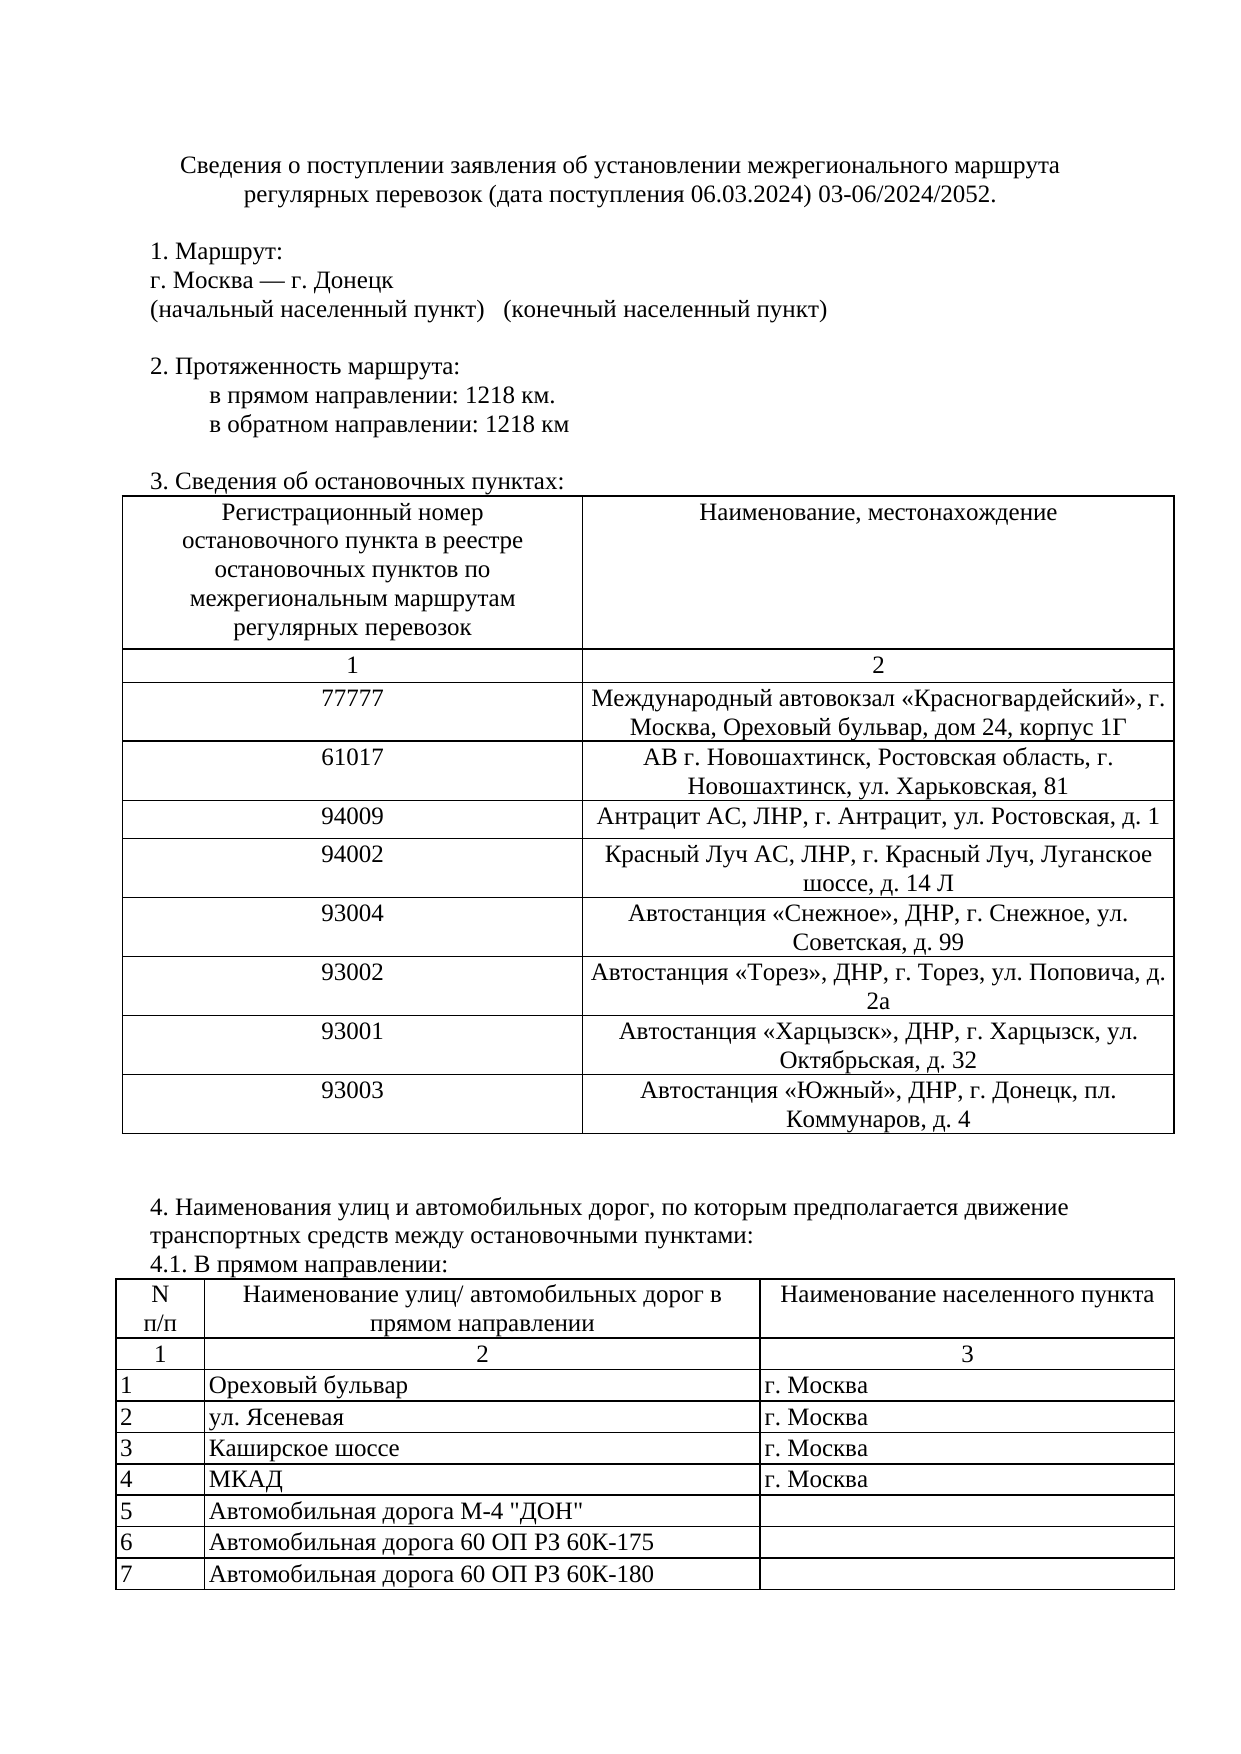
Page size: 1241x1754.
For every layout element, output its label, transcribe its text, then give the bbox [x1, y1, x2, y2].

table_cell 3 [117, 1433, 204, 1463]
table_cell 1 [117, 1339, 204, 1368]
table_cell 2 [583, 650, 1173, 681]
table_cell 94009 [123, 801, 582, 837]
table_cell Каширское шоссе [205, 1433, 759, 1463]
table_cell 5 [117, 1496, 204, 1526]
table_cell МКАД [205, 1465, 759, 1494]
table_cell 2 [117, 1402, 204, 1431]
table_cell Автомобильная дорога 60 ОП РЗ 60К-180 [205, 1559, 759, 1589]
table_header Наименование населенного пункта [761, 1280, 1174, 1337]
table_header Регистрационный номер остановочного пункта в реестре остановочных пунктов по межрегиональным маршрутам регулярных перевозок [123, 497, 582, 648]
text в обратном направлении: 1218 км [150, 409, 1090, 437]
table_cell 93001 [123, 1016, 582, 1074]
table_cell Автомобильная дорога 60 ОП РЗ 60К-175 [205, 1527, 759, 1557]
table_cell Международный автовокзал «Красногвардейский», г. Москва, Ореховый бульвар, дом 24, корпус 1Г [583, 683, 1173, 740]
text 3. Сведения об остановочных пунктах: [150, 466, 1090, 495]
text г. Москва — г. Донецк [150, 265, 1090, 294]
table_cell Автостанция «Харцызск», ДНР, г. Харцызск, ул. Октябрьская, д. 32 [583, 1016, 1173, 1074]
table_cell г. Москва [761, 1465, 1174, 1494]
table_cell 1 [123, 650, 582, 681]
table_cell 6 [117, 1527, 204, 1557]
table_cell 3 [761, 1339, 1174, 1368]
table_cell г. Москва [761, 1402, 1174, 1431]
table_cell 1 [117, 1370, 204, 1400]
table_header Наименование, местонахождение [583, 497, 1173, 648]
table_cell 93004 [123, 898, 582, 956]
text 4. Наименования улиц и автомобильных дорог, по которым предполагается движение транспортных средств между остановочными пунктами: [150, 1192, 1090, 1249]
table_header Наименование улиц/ автомобильных дорог в прямом направлении [205, 1280, 759, 1337]
text (начальный населенный пункт) (конечный населенный пункт) [150, 294, 1090, 322]
table_cell Антрацит АС, ЛНР, г. Антрацит, ул. Ростовская, д. 1 [583, 801, 1173, 837]
table_cell г. Москва [761, 1433, 1174, 1463]
table_cell [761, 1496, 1174, 1526]
table_cell Автомобильная дорога М-4 "ДОН" [205, 1496, 759, 1526]
table_cell Автостанция «Снежное», ДНР, г. Снежное, ул. Советская, д. 99 [583, 898, 1173, 956]
table_cell 94002 [123, 839, 582, 896]
text 2. Протяженность маршрута: [150, 351, 1090, 380]
table_cell Красный Луч АС, ЛНР, г. Красный Луч, Луганское шоссе, д. 14 Л [583, 839, 1173, 896]
table_cell 93003 [123, 1075, 582, 1133]
table_cell 77777 [123, 683, 582, 740]
table_cell [761, 1527, 1174, 1557]
text в прямом направлении: 1218 км. [150, 380, 1090, 409]
table_cell [761, 1559, 1174, 1589]
table_cell г. Москва [761, 1370, 1174, 1400]
text Сведения о поступлении заявления об установлении межрегионального маршрута регулярных перевозок (дата поступления 06.03.2024) 03-06/2024/2052. [150, 150, 1090, 207]
table_cell ул. Ясеневая [205, 1402, 759, 1431]
table_cell 2 [205, 1339, 759, 1368]
table_cell АВ г. Новошахтинск, Ростовская область, г. Новошахтинск, ул. Харьковская, 81 [583, 742, 1173, 799]
text 1. Маршрут: [150, 236, 1090, 265]
text 4.1. В прямом направлении: [150, 1249, 1090, 1278]
table_cell Автостанция «Торез», ДНР, г. Торез, ул. Поповича, д. 2а [583, 957, 1173, 1014]
table_cell Автостанция «Южный», ДНР, г. Донецк, пл. Коммунаров, д. 4 [583, 1075, 1173, 1133]
table_header N п/п [117, 1280, 204, 1337]
table_cell 4 [117, 1465, 204, 1494]
table_cell 93002 [123, 957, 582, 1014]
table_cell 61017 [123, 742, 582, 799]
table_cell Ореховый бульвар [205, 1370, 759, 1400]
table_cell 7 [117, 1559, 204, 1589]
